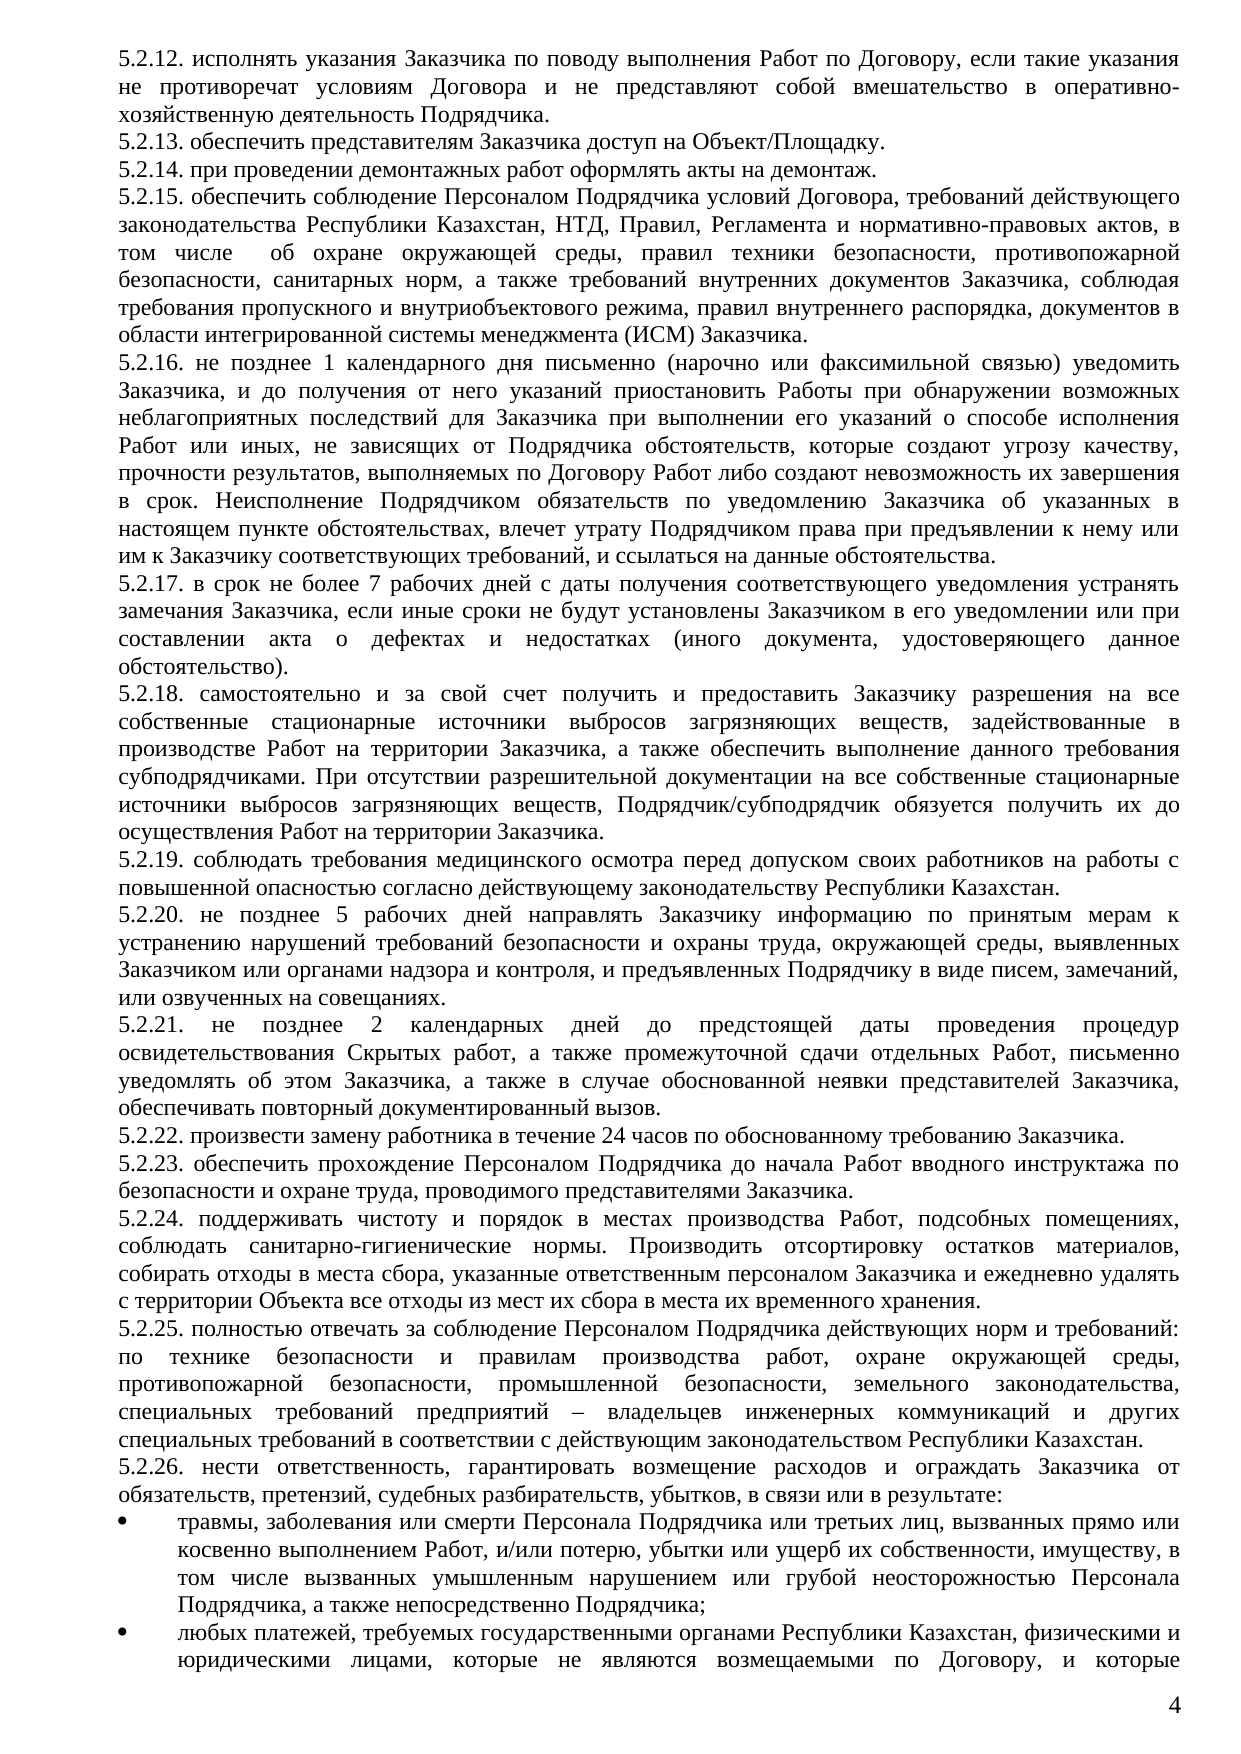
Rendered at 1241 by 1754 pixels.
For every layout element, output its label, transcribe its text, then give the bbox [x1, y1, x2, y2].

text 5.2.18. самостоятельно и за свой счет получить и предоставить Заказчику разрешения на все собственные стационарные источники выбросов загрязняющих веществ, задействованные в производстве Работ на территории Заказчика, а также обеспечить выполнение данного требования субподрядчиками. При отсутствии разрешительной документации на все собственные стационарные источники выбросов загрязняющих веществ, Подрядчик/субподрядчик обязуется получить их до осуществления Работ на территории Заказчика. [118, 679, 1181, 845]
text 5.2.14. при проведении демонтажных работ оформлять акты на демонтаж. [118, 155, 1181, 182]
text 5.2.15. обеспечить соблюдение Персоналом Подрядчика условий Договора, требований действующего законодательства Республики Казахстан, НТД, Правил, Регламента и нормативно-правовых актов, в том числе об охране окружающей среды, правил техники безопасности, противопожарной безопасности, санитарных норм, а также требований внутренних документов Заказчика, соблюдая требования пропускного и внутриобъектового режима, правил внутреннего распорядка, документов в области интегрированной системы менеджмента (ИСМ) Заказчика. [118, 182, 1181, 348]
text 5.2.25. полностью отвечать за соблюдение Персоналом Подрядчика действующих норм и требований: по технике безопасности и правилам производства работ, охране окружающей среды, противопожарной безопасности, промышленной безопасности, земельного законодательства, специальных требований предприятий – владельцев инженерных коммуникаций и других специальных требований в соответствии с действующим законодательством Республики Казахстан. [118, 1314, 1181, 1452]
text 5.2.19. соблюдать требования медицинского осмотра перед допуском своих работников на работы с повышенной опасностью согласно действующему законодательству Республики Казахстан. [118, 845, 1181, 900]
text 5.2.26. нести ответственность, гарантировать возмещение расходов и ограждать Заказчика от обязательств, претензий, судебных разбирательств, убытков, в связи или в результате: [118, 1452, 1181, 1507]
text 5.2.21. не позднее 2 календарных дней до предстоящей даты проведения процедур освидетельствования Скрытых работ, а также промежуточной сдачи отдельных Работ, письменно уведомлять об этом Заказчика, а также в случае обоснованной неявки представителей Заказчика, обеспечивать повторный документированный вызов. [118, 1011, 1181, 1121]
text 5.2.22. произвести замену работника в течение 24 часов по обоснованному требованию Заказчика. [118, 1121, 1181, 1148]
text 5.2.23. обеспечить прохождение Персоналом Подрядчика до начала Работ вводного инструктажа по безопасности и охране труда, проводимого представителями Заказчика. [118, 1148, 1181, 1204]
text 5.2.24. поддерживать чистоту и порядок в местах производства Работ, подсобных помещениях, соблюдать санитарно-гигиенические нормы. Производить отсортировку остатков материалов, собирать отходы в места сбора, указанные ответственным персоналом Заказчика и ежедневно удалять с территории Объекта все отходы из мест их сбора в места их временного хранения. [118, 1204, 1181, 1314]
list травмы, заболевания или смерти Персонала Подрядчика или третьих лиц, вызванных прямо или косвенно выполнением Работ, и/или потерю, убытки или ущерб их собственности, имуществу, в том числе вызванных умышленным нарушением или грубой неосторожностью Персонала Подрядчика, а также непосредственно Подрядчика; [118, 1507, 1181, 1618]
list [118, 1618, 1181, 1673]
text 5.2.17. в срок не более 7 рабочих дней с даты получения соответствующего уведомления устранять замечания Заказчика, если иные сроки не будут установлены Заказчиком в его уведомлении или при составлении акта о дефектах и недостатках (иного документа, удостоверяющего данное обстоятельство). [118, 569, 1181, 679]
text 5.2.13. обеспечить представителям Заказчика доступ на Объект/Площадку. [118, 127, 1181, 155]
text 5.2.20. не позднее 5 рабочих дней направлять Заказчику информацию по принятым мерам к устранению нарушений требований безопасности и охраны труда, окружающей среды, выявленных Заказчиком или органами надзора и контроля, и предъявленных Подрядчику в виде писем, замечаний, или озвученных на совещаниях. [118, 900, 1181, 1011]
text 5.2.12. исполнять указания Заказчика по поводу выполнения Работ по Договору, если такие указания не противоречат условиям Договора и не представляют собой вмешательство в оперативно-хозяйственную деятельность Подрядчика. [118, 44, 1181, 127]
text 5.2.16. не позднее 1 календарного дня письменно (нарочно или факсимильной связью) уведомить Заказчика, и до получения от него указаний приостановить Работы при обнаружении возможных неблагоприятных последствий для Заказчика при выполнении его указаний о способе исполнения Работ или иных, не зависящих от Подрядчика обстоятельств, которые создают угрозу качеству, прочности результатов, выполняемых по Договору Работ либо создают невозможность их завершения в срок. Неисполнение Подрядчиком обязательств по уведомлению Заказчика об указанных в настоящем пункте обстоятельствах, влечет утрату Подрядчиком права при предъявлении к нему или им к Заказчику соответствующих требований, и ссылаться на данные обстоятельства. [118, 348, 1181, 569]
